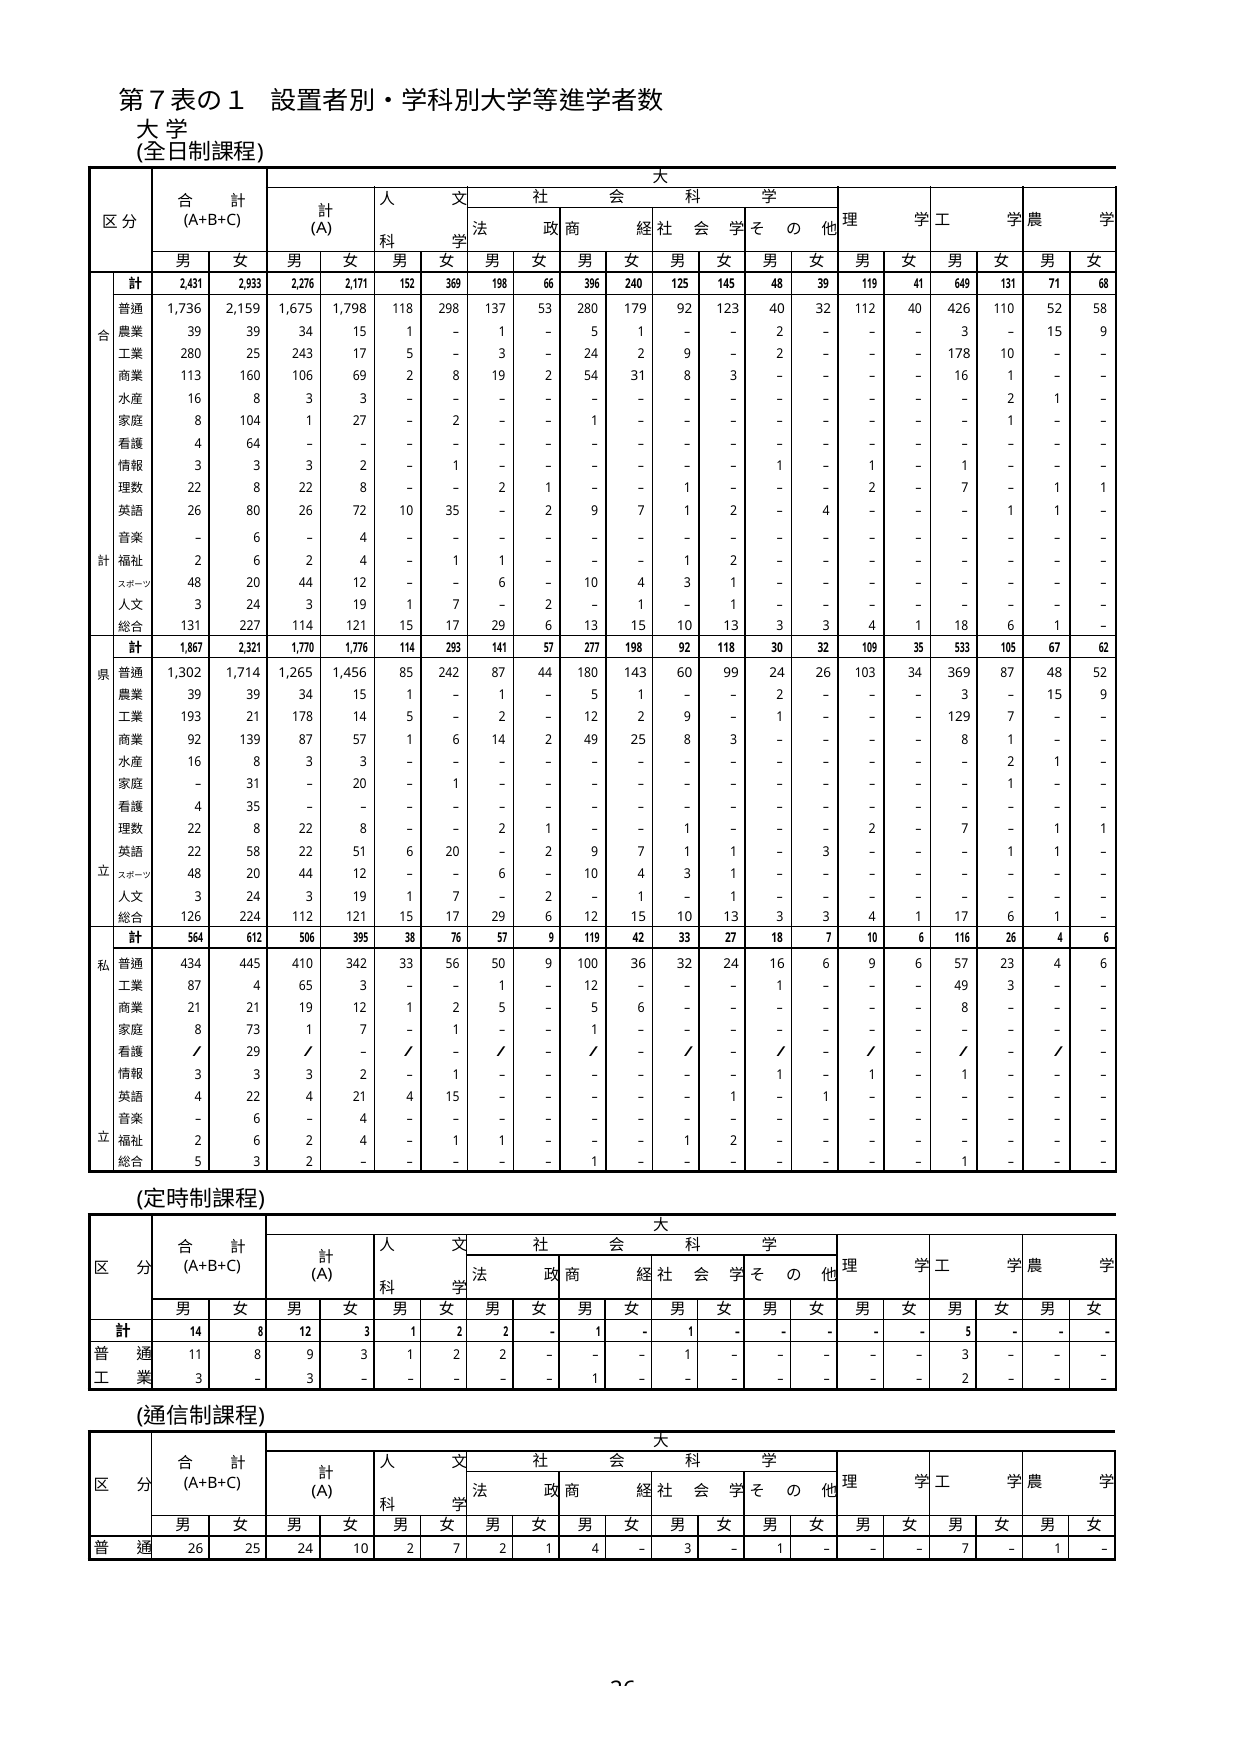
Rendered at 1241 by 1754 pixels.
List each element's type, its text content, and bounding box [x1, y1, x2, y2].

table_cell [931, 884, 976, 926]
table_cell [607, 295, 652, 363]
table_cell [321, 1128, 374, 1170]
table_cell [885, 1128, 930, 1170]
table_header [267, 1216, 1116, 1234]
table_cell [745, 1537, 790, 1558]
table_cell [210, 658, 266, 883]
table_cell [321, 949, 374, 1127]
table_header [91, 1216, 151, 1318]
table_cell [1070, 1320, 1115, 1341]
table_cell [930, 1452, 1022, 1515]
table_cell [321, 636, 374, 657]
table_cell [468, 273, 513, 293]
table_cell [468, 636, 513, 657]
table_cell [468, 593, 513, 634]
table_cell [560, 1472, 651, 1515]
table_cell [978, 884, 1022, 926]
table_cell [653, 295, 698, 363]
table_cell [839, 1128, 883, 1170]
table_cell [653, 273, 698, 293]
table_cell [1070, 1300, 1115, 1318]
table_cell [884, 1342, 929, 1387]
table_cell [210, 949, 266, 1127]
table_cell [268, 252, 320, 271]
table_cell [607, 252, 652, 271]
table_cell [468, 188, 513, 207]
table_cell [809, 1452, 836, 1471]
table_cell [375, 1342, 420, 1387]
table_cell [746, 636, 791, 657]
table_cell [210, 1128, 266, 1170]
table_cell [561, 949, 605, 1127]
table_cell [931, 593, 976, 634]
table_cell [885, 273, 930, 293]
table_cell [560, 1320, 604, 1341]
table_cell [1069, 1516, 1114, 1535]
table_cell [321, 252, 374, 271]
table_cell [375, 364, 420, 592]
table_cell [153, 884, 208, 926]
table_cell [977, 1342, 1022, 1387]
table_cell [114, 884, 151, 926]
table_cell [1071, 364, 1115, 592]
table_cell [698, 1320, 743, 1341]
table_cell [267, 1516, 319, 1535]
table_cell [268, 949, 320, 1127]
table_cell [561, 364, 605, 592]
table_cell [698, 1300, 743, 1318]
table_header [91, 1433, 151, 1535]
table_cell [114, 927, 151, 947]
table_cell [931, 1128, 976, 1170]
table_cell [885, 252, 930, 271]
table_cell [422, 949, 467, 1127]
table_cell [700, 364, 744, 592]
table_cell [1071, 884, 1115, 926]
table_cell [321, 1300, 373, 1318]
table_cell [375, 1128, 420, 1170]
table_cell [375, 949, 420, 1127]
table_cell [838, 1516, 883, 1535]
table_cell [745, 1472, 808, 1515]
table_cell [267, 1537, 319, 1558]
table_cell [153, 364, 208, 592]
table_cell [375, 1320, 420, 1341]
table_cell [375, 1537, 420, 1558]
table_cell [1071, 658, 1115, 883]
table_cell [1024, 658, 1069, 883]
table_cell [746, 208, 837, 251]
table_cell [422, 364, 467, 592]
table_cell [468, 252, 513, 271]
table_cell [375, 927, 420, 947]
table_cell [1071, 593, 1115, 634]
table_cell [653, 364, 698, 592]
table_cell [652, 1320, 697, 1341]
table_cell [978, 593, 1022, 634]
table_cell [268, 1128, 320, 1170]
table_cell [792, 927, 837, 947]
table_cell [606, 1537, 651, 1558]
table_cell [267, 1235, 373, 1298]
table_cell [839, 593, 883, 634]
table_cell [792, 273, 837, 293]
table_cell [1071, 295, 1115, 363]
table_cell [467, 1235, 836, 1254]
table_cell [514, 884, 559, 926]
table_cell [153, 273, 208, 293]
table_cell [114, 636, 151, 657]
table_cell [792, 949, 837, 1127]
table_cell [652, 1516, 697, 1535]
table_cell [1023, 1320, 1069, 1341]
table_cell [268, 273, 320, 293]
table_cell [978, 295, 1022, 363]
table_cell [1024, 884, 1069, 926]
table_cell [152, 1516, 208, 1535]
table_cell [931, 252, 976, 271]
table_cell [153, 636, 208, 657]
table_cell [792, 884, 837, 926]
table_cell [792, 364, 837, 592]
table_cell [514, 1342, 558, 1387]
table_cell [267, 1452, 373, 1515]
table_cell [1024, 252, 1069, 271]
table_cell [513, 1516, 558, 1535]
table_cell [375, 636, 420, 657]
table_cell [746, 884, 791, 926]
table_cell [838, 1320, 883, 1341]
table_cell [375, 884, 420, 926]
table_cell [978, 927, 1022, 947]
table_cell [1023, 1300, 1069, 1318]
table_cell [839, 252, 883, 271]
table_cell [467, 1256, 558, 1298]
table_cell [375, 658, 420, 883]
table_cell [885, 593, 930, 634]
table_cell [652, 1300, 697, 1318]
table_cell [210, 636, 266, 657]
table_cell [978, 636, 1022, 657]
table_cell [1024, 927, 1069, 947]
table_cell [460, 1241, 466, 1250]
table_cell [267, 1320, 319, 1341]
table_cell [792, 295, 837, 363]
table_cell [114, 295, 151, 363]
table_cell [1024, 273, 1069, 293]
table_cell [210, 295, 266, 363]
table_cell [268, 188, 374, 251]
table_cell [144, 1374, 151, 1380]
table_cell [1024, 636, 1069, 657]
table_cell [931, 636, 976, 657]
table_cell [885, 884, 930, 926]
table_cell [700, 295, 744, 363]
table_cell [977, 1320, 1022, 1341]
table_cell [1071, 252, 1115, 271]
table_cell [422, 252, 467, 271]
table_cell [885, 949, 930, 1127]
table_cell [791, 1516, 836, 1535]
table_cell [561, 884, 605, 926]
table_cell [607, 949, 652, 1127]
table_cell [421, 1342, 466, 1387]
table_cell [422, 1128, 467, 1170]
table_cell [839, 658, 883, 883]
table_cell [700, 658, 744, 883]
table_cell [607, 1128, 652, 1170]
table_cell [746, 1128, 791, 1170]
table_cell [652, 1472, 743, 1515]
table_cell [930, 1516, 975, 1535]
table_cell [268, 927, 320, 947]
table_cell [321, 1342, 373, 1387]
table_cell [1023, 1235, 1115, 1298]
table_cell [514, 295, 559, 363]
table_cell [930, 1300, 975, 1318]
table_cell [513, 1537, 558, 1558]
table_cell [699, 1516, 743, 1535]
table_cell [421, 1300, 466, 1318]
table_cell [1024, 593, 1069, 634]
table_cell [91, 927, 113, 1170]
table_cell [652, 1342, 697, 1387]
text 大 学 (全日制課程) [136, 118, 269, 166]
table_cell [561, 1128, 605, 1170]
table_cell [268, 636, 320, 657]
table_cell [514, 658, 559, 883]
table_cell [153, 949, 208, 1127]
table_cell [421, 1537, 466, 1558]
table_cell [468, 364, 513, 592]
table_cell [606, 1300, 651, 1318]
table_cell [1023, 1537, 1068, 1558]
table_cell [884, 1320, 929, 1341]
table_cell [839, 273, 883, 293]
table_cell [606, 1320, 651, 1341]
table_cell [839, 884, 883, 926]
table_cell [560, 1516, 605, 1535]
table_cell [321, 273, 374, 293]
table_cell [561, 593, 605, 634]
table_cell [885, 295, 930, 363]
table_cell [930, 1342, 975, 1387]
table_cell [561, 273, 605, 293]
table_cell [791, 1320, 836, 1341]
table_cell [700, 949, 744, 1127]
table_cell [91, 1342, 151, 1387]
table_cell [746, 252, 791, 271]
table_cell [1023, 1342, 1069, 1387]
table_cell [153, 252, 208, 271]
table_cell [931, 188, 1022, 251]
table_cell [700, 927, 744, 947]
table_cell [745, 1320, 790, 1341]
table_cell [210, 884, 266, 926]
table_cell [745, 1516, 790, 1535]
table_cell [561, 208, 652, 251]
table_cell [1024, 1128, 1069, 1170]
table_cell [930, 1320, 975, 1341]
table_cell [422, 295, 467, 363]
text (通信制課程) [136, 1400, 1240, 1430]
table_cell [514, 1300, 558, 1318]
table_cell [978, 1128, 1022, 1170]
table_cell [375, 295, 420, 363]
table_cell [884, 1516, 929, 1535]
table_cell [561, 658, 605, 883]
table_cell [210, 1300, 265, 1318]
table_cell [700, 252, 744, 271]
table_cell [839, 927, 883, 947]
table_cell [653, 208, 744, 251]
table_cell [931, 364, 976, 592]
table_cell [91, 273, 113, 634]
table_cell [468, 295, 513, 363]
text (定時制課程) [136, 1183, 1240, 1213]
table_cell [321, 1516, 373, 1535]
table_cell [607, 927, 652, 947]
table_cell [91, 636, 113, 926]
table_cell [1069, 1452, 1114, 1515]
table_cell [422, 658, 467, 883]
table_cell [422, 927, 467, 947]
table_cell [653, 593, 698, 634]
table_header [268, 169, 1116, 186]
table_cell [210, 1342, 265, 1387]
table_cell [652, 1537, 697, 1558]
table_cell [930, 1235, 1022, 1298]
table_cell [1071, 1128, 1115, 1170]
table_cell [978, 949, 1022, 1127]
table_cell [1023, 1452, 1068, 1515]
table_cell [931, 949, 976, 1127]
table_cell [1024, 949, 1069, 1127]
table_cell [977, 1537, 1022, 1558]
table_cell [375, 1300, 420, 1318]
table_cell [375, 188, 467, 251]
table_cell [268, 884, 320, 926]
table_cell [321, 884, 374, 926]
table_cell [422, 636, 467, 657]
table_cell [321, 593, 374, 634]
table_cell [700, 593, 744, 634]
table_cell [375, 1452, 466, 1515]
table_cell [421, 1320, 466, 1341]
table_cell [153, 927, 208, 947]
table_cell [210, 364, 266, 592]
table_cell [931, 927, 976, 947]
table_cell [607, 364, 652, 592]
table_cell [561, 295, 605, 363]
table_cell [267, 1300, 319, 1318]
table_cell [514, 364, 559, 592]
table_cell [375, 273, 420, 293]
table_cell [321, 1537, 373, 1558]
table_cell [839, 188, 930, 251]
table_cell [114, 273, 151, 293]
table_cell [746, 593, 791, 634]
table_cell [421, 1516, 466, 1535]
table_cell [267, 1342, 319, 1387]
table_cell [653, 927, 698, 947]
subtitle 第７表の１ 設置者別・学科別大学等進学者数 [118, 84, 1240, 115]
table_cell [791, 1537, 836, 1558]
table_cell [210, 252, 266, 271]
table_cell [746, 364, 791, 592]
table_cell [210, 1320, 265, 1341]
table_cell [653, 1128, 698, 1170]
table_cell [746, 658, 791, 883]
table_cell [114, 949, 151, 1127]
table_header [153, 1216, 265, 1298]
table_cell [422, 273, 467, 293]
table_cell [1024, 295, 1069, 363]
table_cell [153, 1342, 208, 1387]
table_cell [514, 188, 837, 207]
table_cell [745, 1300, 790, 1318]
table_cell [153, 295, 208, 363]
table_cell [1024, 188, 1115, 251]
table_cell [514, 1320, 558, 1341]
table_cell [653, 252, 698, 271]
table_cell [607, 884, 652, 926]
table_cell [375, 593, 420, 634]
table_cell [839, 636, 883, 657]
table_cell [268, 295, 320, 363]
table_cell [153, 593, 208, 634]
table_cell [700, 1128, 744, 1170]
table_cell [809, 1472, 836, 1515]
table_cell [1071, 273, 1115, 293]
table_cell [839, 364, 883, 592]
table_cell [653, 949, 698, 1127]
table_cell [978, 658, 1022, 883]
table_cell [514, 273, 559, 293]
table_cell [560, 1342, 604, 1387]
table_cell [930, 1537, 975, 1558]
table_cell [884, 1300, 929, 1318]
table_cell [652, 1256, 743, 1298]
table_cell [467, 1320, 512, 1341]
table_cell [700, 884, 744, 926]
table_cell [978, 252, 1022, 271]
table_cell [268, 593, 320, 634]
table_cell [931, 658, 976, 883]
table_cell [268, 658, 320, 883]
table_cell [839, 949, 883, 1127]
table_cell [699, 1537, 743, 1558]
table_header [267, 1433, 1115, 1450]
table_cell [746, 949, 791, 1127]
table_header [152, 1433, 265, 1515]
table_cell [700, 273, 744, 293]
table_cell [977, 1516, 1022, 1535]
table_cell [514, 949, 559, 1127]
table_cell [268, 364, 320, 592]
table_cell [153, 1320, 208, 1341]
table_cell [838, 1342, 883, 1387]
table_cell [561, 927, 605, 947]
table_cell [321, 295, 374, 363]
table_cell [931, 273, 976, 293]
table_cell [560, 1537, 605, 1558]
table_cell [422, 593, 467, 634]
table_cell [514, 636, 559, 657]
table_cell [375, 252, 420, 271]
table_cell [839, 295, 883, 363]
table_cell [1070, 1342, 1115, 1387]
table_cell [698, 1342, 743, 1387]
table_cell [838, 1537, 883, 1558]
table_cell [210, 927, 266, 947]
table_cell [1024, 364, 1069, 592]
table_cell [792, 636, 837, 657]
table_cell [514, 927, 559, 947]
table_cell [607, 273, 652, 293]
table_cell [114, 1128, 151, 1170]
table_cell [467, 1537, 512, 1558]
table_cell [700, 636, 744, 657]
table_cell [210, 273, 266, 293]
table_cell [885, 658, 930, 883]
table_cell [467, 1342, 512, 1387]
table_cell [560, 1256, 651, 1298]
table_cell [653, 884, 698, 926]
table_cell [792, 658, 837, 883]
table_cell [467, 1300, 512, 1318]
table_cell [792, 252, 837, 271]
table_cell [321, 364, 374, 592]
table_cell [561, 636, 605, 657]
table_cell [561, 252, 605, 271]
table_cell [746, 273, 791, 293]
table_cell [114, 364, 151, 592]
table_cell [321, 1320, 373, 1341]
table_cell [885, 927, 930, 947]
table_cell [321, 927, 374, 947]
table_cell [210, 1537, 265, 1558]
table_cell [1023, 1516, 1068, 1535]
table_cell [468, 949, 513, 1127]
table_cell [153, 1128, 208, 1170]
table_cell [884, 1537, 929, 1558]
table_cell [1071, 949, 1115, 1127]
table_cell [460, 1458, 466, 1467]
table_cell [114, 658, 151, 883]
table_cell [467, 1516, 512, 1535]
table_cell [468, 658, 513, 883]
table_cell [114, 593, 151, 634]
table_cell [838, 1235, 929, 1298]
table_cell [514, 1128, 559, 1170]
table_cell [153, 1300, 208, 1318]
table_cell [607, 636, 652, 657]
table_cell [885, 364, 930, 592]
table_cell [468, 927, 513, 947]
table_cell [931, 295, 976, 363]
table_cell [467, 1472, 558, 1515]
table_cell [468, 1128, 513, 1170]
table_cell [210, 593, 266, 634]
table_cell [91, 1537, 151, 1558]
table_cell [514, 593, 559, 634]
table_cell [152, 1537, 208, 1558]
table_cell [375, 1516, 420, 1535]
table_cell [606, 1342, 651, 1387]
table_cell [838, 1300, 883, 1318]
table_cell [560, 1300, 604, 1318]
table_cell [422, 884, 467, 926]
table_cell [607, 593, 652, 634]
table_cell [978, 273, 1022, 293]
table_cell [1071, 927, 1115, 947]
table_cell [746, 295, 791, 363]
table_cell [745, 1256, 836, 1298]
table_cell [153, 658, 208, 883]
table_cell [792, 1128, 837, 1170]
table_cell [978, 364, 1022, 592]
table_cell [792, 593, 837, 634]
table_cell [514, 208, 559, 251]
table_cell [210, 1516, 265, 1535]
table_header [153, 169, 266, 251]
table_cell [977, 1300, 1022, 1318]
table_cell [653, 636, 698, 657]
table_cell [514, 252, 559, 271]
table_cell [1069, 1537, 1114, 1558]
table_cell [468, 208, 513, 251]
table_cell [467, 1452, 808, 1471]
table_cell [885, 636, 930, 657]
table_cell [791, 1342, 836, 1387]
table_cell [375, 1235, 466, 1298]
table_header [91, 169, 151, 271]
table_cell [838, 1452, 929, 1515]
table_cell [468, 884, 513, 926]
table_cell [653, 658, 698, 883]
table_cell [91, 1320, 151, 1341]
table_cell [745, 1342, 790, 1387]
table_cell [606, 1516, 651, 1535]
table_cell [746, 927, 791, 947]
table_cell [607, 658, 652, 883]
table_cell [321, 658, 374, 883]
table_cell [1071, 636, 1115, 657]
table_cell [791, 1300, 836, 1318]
